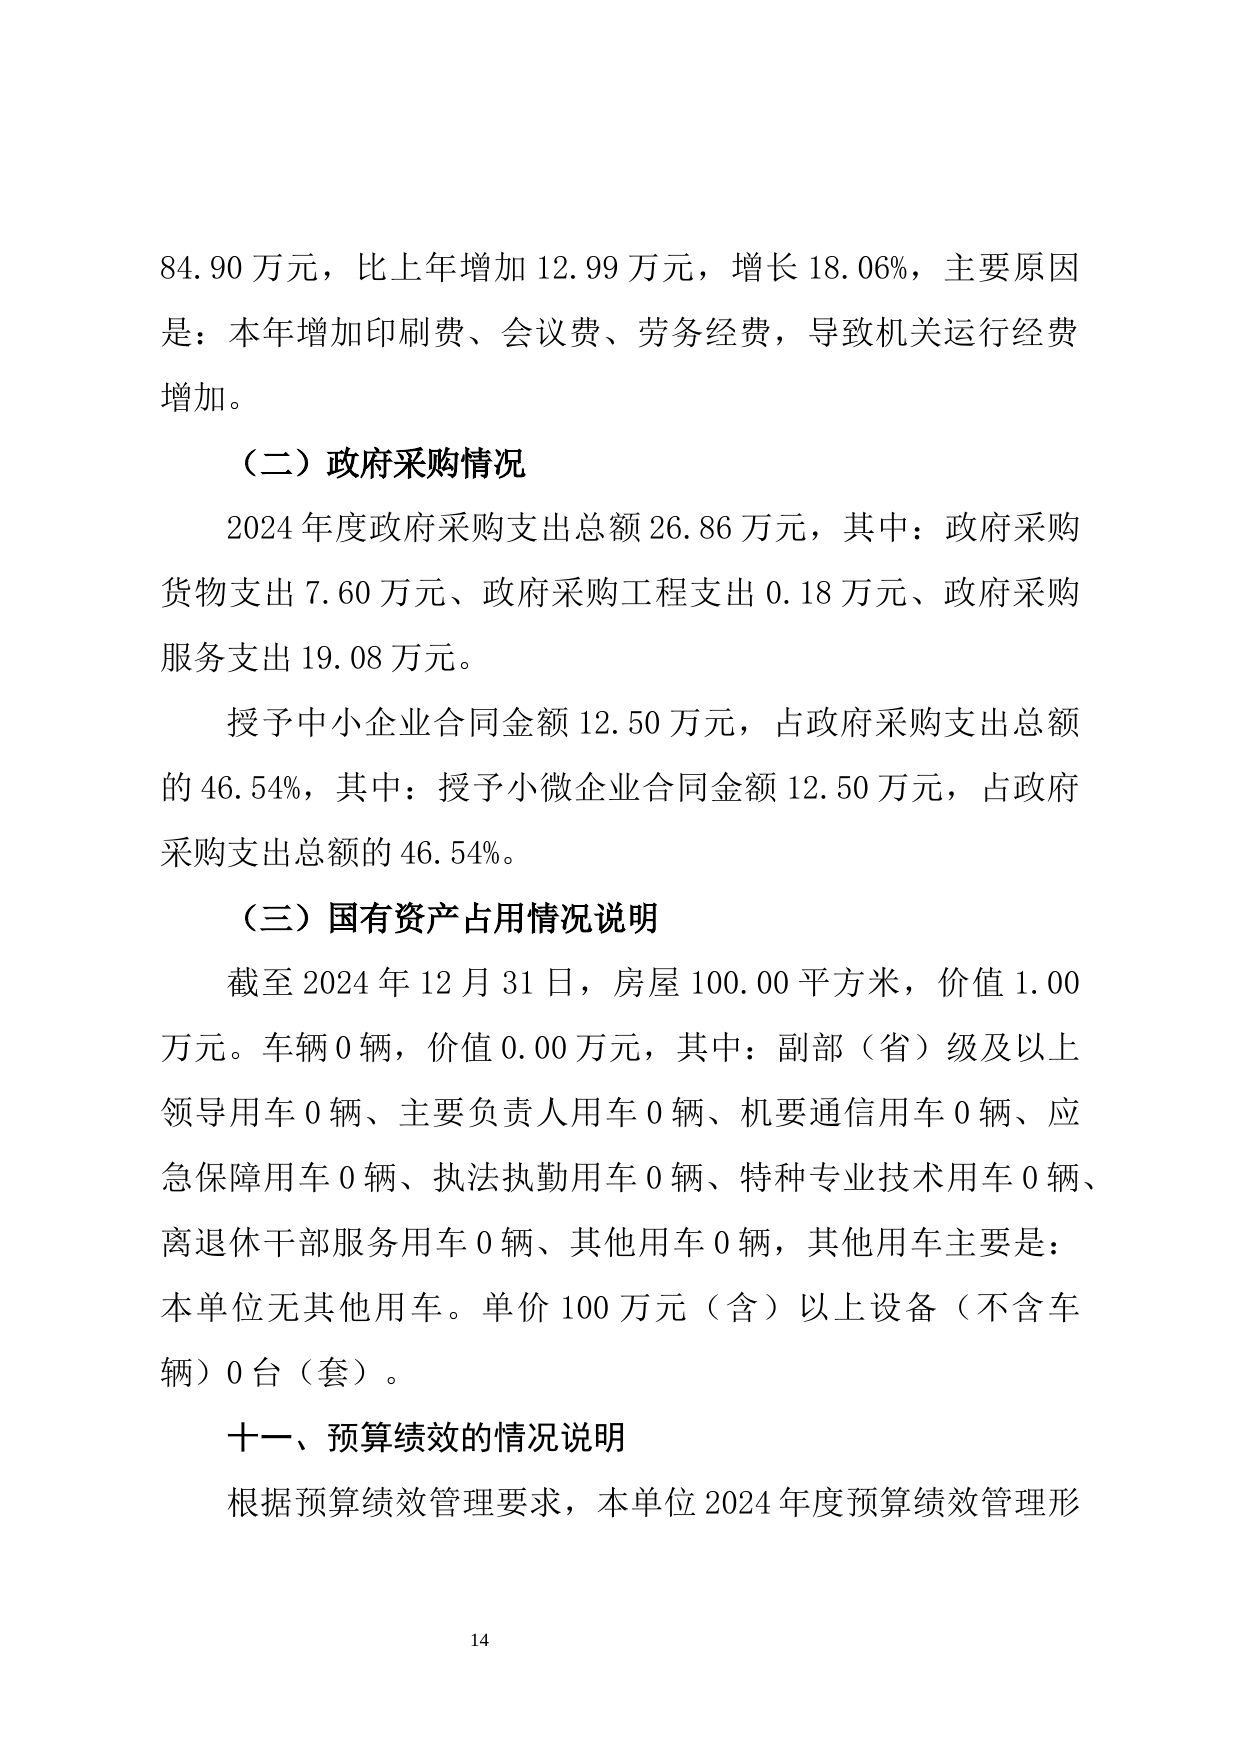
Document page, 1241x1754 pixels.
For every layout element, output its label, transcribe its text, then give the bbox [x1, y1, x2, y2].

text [159, 233, 1081, 428]
text （三）国有资产占用情况说明 [159, 883, 1081, 948]
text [159, 1468, 1081, 1533]
text 截至2024年12月31日，房屋100.00平方米，价值1.00万元。车辆0辆，价值0.00万元，其中：副部（省）级及以上领导用车0辆、主要负责人用车0辆、机要通信用车0辆、应急保障用车0辆、执法执勤用车0辆、特种专业技术用车0辆、离退休干部服务用车0辆、其他用车0辆，其他用车主要是：本单位无其他用车。单价100万元（含）以上设备（不含车辆）0台（套）。 [159, 948, 1081, 1403]
text 2024年度政府采购支出总额26.86万元，其中：政府采购货物支出7.60万元、政府采购工程支出0.18万元、政府采购服务支出19.08万元。 [159, 493, 1081, 688]
text （二）政府采购情况 [159, 428, 1081, 493]
text 授予中小企业合同金额12.50万元，占政府采购支出总额的46.54%，其中：授予小微企业合同金额12.50万元，占政府采购支出总额的46.54%。 [159, 688, 1081, 883]
text 十一、预算绩效的情况说明 [159, 1403, 1081, 1468]
